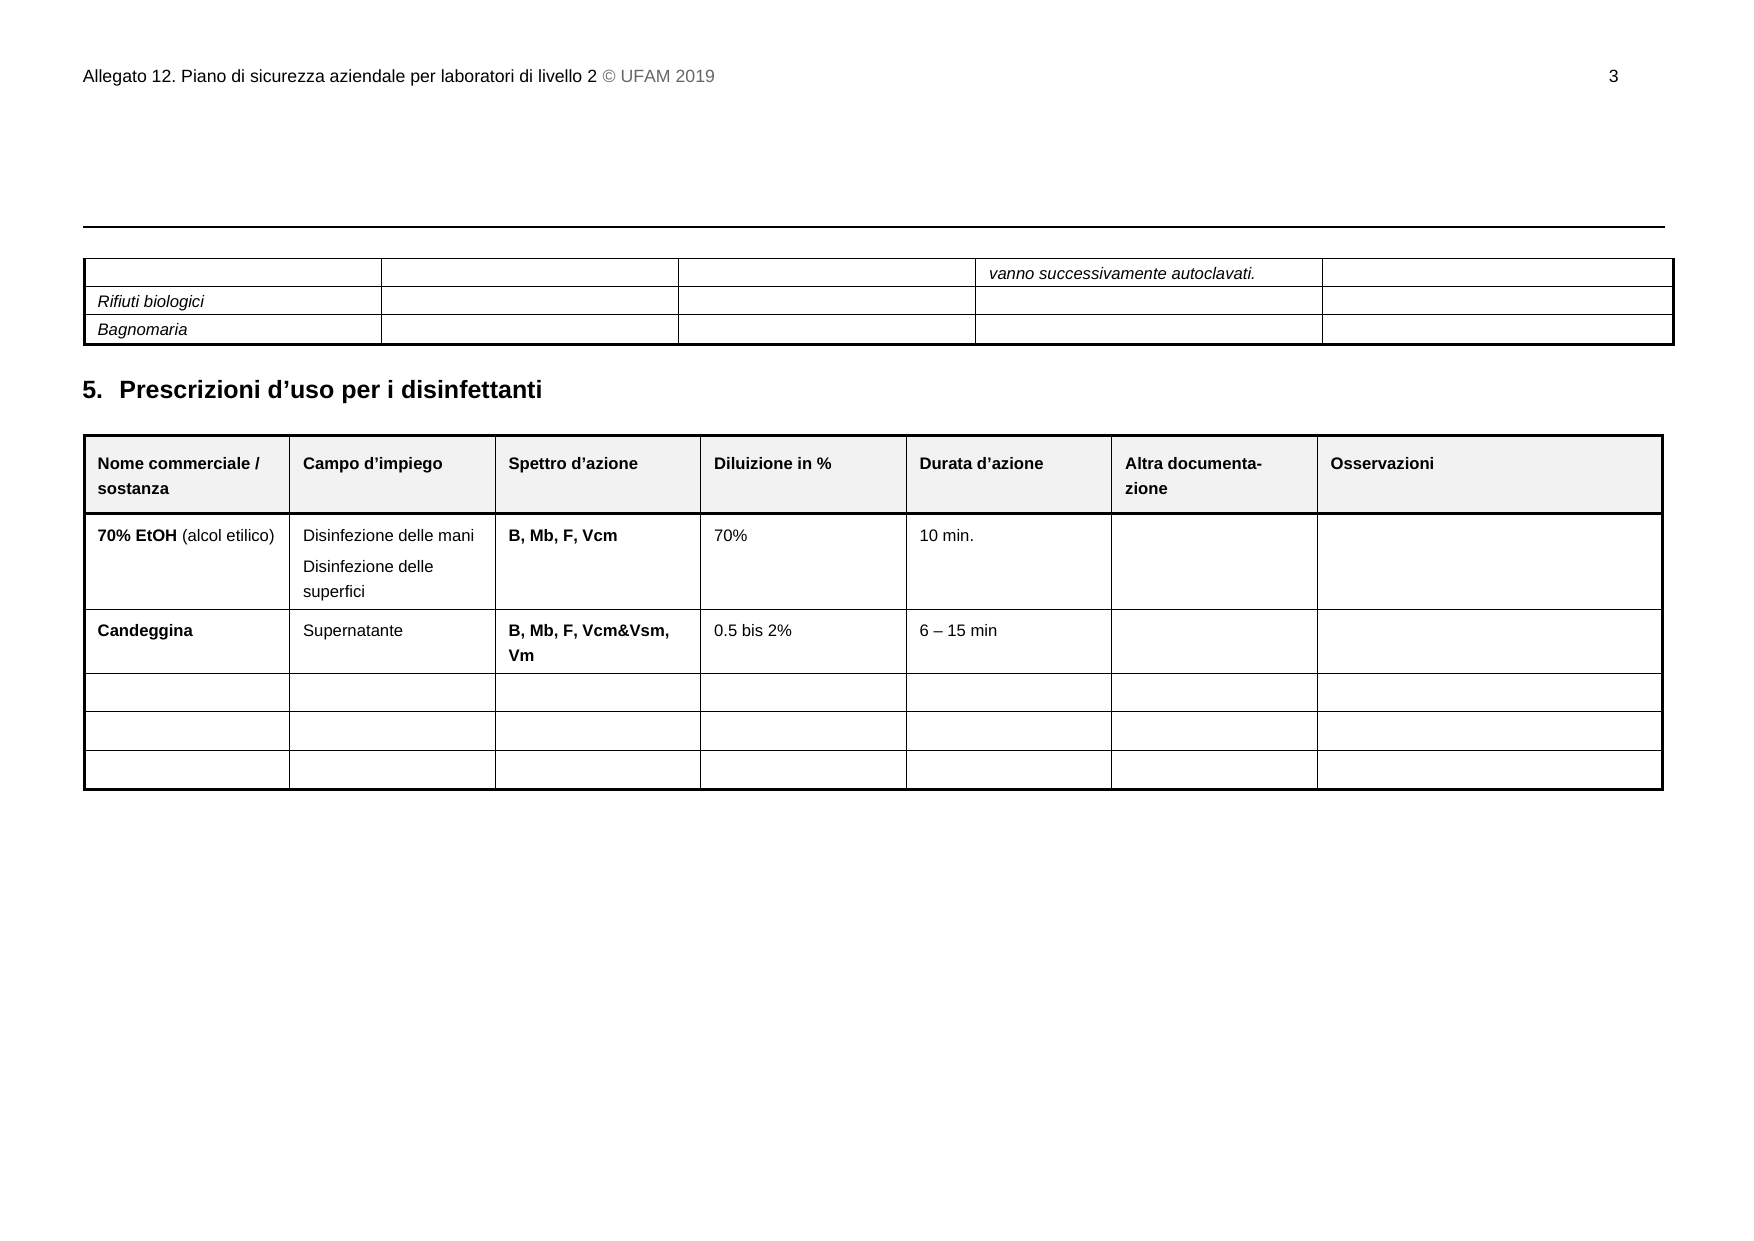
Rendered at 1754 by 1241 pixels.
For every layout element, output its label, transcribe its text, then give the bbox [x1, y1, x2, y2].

table_cell [679, 259, 975, 286]
table_cell [679, 287, 975, 314]
table_cell [907, 751, 1111, 788]
text Prescrizioni d’uso per i disinfettanti [82, 375, 1665, 404]
table_cell 0.5 bis 2% [701, 610, 906, 673]
table_cell [1112, 610, 1317, 673]
table_cell 70% EtOH (alcol etilico) [86, 515, 289, 609]
table_cell [1318, 515, 1661, 609]
table_cell [1112, 515, 1317, 609]
table_cell [86, 712, 289, 750]
table_cell [1318, 751, 1661, 788]
table_header Diluizione in % [701, 437, 906, 512]
table_cell [1112, 712, 1317, 750]
table_cell [1323, 315, 1672, 342]
table_cell [86, 674, 289, 711]
table_header Altra documenta-zione [1112, 437, 1317, 512]
table_cell [86, 751, 289, 788]
table_cell [1112, 674, 1317, 711]
table_cell [382, 287, 678, 314]
table_cell [496, 712, 700, 750]
table_cell Supernatante [290, 610, 495, 673]
table_header Osservazioni [1318, 437, 1661, 512]
table_cell [382, 315, 678, 342]
table_cell [1323, 259, 1672, 286]
table_cell [907, 712, 1111, 750]
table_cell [86, 259, 381, 286]
table_cell [1318, 610, 1661, 673]
table_cell Disinfezione delle mani Disinfezione delle superfici [290, 515, 495, 609]
table_header Nome commerciale / sostanza [86, 437, 289, 512]
table_header Campo d’impiego [290, 437, 495, 512]
table_cell [290, 751, 495, 788]
table_cell [290, 674, 495, 711]
table_header Durata d’azione [907, 437, 1111, 512]
table_cell [976, 315, 1322, 342]
table_cell 10 min. [907, 515, 1111, 609]
table_cell [907, 674, 1111, 711]
table_cell [290, 712, 495, 750]
table_cell 6 – 15 min [907, 610, 1111, 673]
table_header Spettro d’azione [496, 437, 700, 512]
table_cell [701, 751, 906, 788]
table_cell [976, 287, 1322, 314]
table_cell Rifiuti biologici [86, 287, 381, 314]
table_cell B, Mb, F, Vcm [496, 515, 700, 609]
table_cell [496, 674, 700, 711]
table_cell [1318, 674, 1661, 711]
table_cell B, Mb, F, Vcm&Vsm, Vm [496, 610, 700, 673]
table_cell [1318, 712, 1661, 750]
table_cell [679, 315, 975, 342]
table_cell [496, 751, 700, 788]
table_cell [976, 259, 1322, 286]
table_cell [1112, 751, 1317, 788]
table_cell Candeggina [86, 610, 289, 673]
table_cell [382, 259, 678, 286]
table_cell [701, 712, 906, 750]
table_cell 70% [701, 515, 906, 609]
table_cell [701, 674, 906, 711]
table_cell [1323, 287, 1672, 314]
table_cell Bagnomaria [86, 315, 381, 342]
